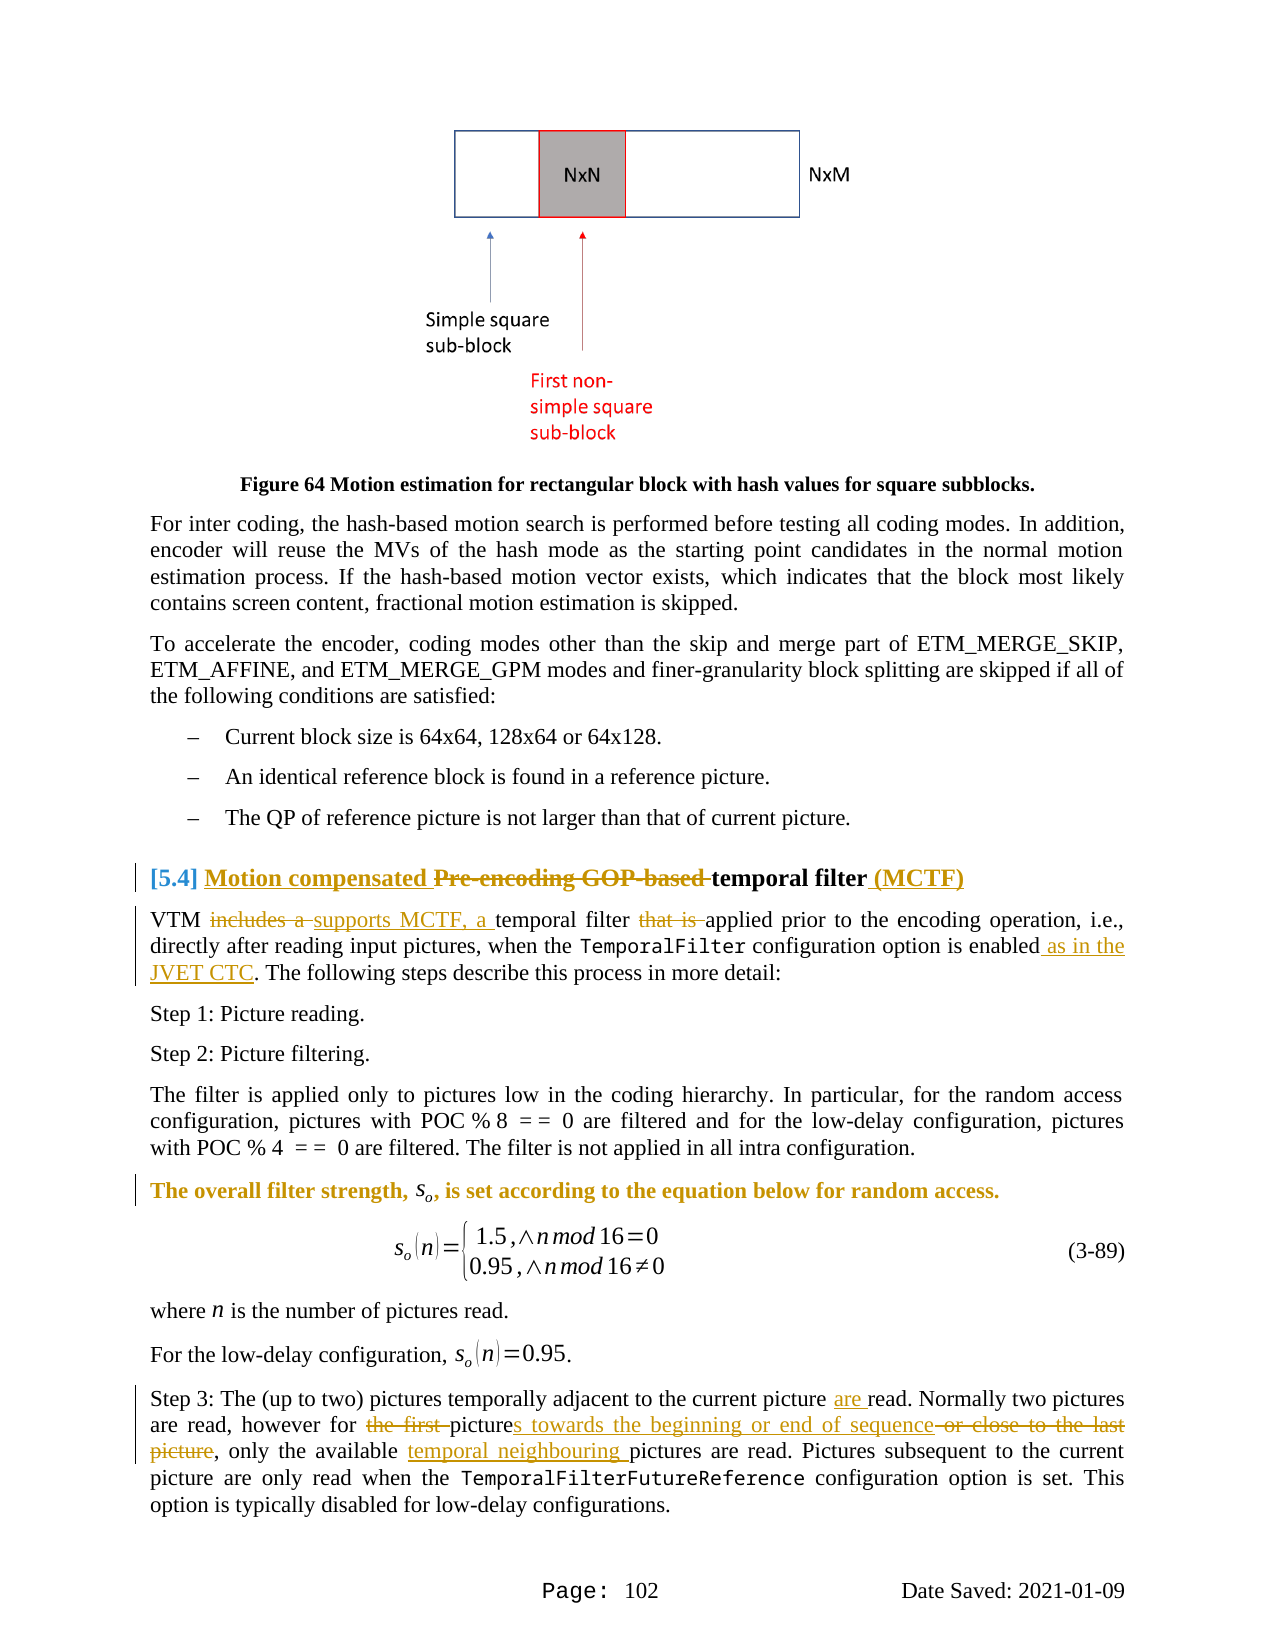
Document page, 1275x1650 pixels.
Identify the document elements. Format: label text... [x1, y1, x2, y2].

text For the low-delay configuration, . [150, 1338, 1125, 1371]
text To accelerate the encoder, coding modes other than the skip and merge part of ETM_MERGE_SKIP, ETM_AFFINE, and ETM_MERGE_GPM modes and finer-granularity block splitting are skipped if all of the following conditions are satisfied: [150, 630, 1125, 709]
list The QP of reference picture is not larger than that of current picture. [187, 804, 1125, 830]
text The filter is applied only to pictures low in the coding hierarchy. In particular, for the random access configuration, pictures with POC % 8 = = 0 are filtered and for the low-delay configuration, pictures with POC % 4 = = 0 are filtered. The filter is not applied in all intra configuration. [150, 1081, 1125, 1160]
text Step 2: Picture filtering. [150, 1040, 1125, 1067]
text VTM temporal filter applied prior to the encoding operation, i.e., directly after reading input pictures, when the TemporalFilter configuration option is enabled. The following steps describe this process in more detail: [150, 906, 1125, 986]
text where is the number of pictures read. [150, 1296, 1125, 1324]
text The overall filter strength, , is set according to the equation below for random access. [150, 1174, 1125, 1206]
picture [412, 130, 863, 458]
subtitle temporal filter [150, 863, 1125, 892]
text Step 3: The (up to two) pictures temporally adjacent to the current picture read. Normally two pictures are read, however for picture, only the available pictures are read. Pictures subsequent to the current picture are only read when the TemporalFilterFutureReference configuration option is set. This option is typically disabled for low-delay configurations. [150, 1385, 1125, 1517]
list An identical reference block is found in a reference picture. [187, 763, 1125, 790]
text For inter coding, the hash-based motion search is performed before testing all coding modes. In addition, encoder will reuse the MVs of the hash mode as the starting point candidates in the normal motion estimation process. If the hash-based motion vector exists, which indicates that the block most likely contains screen content, fractional motion estimation is skipped. [150, 510, 1125, 616]
text (3-89) [150, 1220, 1125, 1282]
text Step 1: Picture reading. [150, 1000, 1125, 1026]
list Current block size is 64x64, 128x64 or 64x128. [187, 723, 1125, 749]
